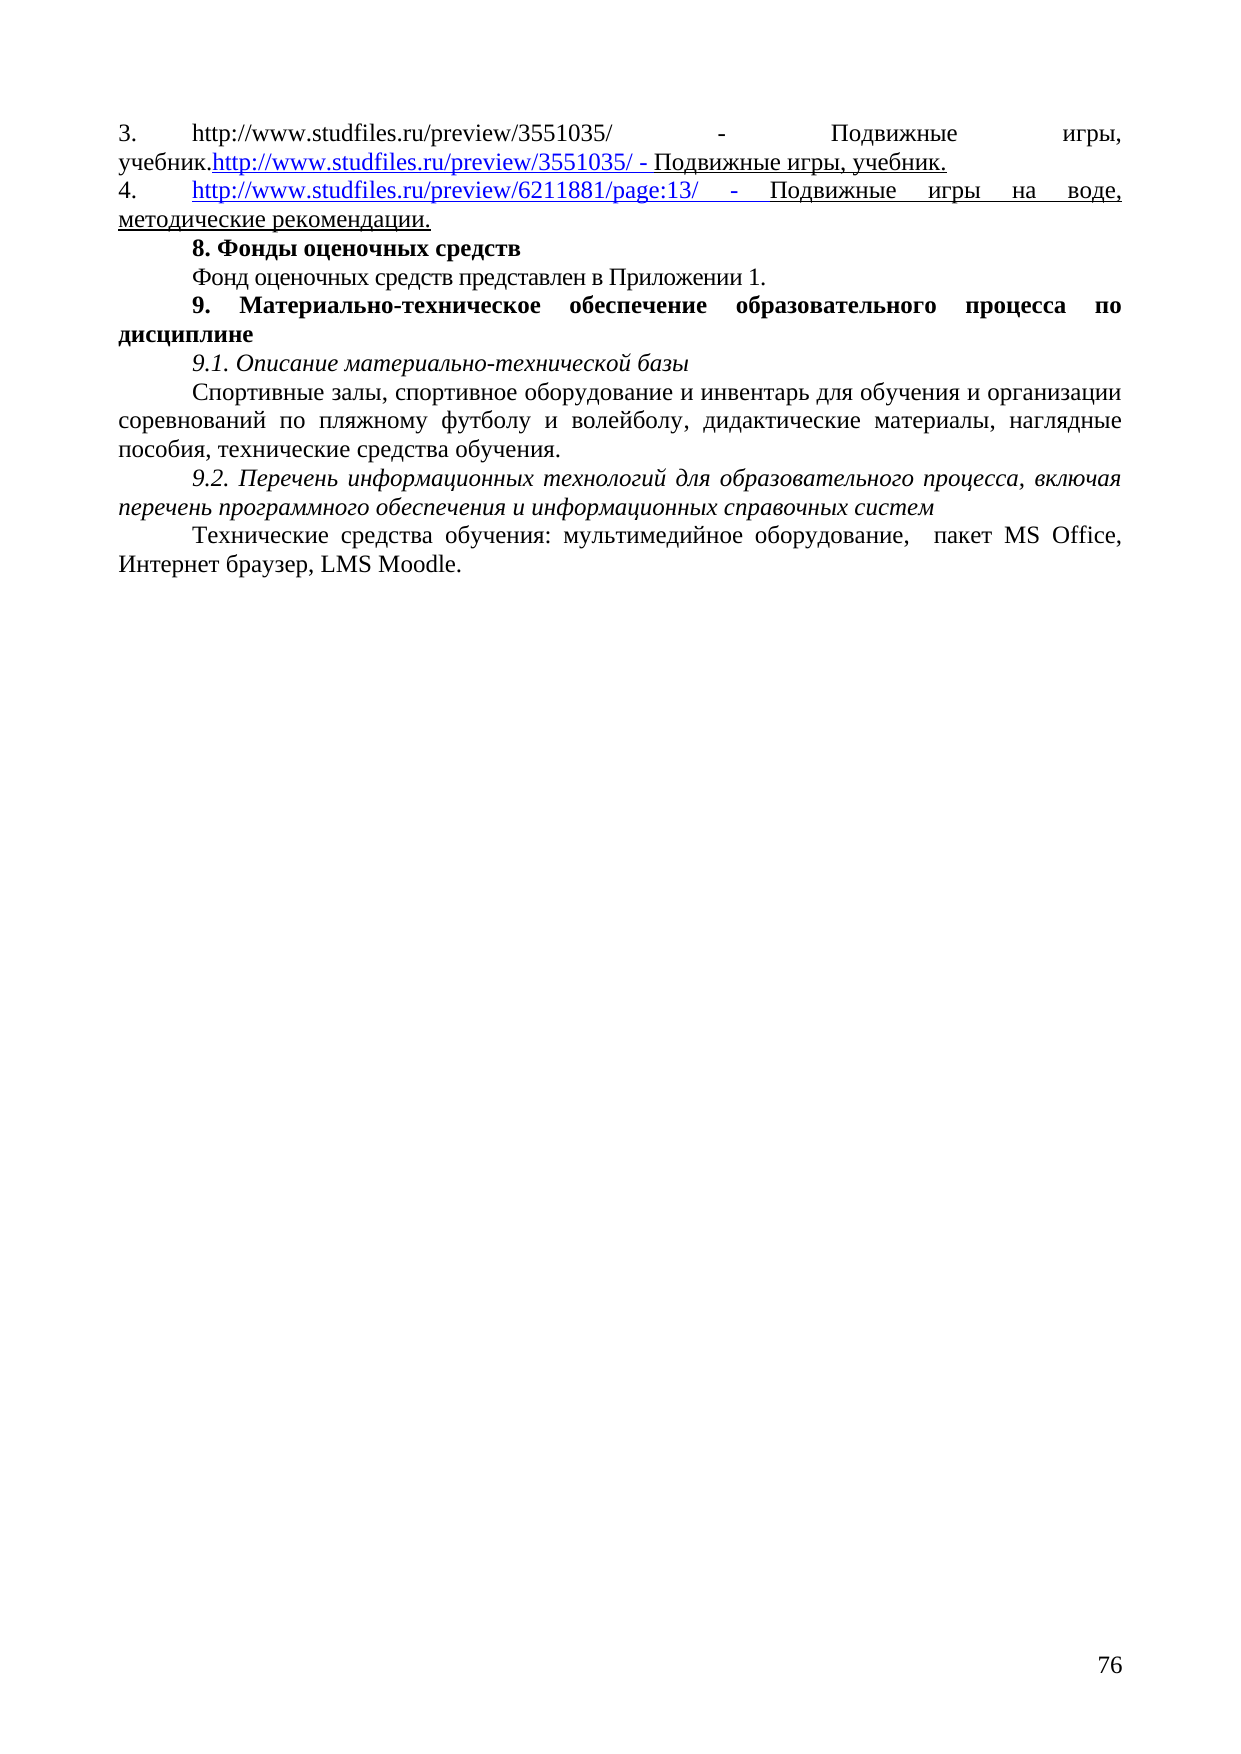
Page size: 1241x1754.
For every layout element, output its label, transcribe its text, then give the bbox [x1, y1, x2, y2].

list http://www.studfiles.ru/preview/3551035/ - Подвижные игры, учебник.http://www.studfiles.ru/preview/3551035/ - Подвижные игры, учебник. [118, 118, 1122, 176]
text 9.2. Перечень информационных технологий для образовательного процесса, включая перечень программного обеспечения и информационных справочных систем [118, 463, 1122, 521]
text 9. Материально-техническое обеспечение образовательного процесса по дисциплине [118, 291, 1122, 348]
text Спортивные залы, спортивное оборудование и инвентарь для обучения и организации соревнований по пляжному футболу и волейболу, дидактические материалы, наглядные пособия, технические средства обучения. [118, 377, 1122, 463]
text Фонд оценочных средств представлен в Приложении 1. [118, 262, 1122, 291]
text 9.1. Описание материально-технической базы [118, 348, 1122, 377]
text 8. Фонды оценочных средств [118, 233, 1122, 262]
text Технические средства обучения: мультимедийное оборудование, пакет MS Office, Интернет браузер, LMS Moodle. [118, 521, 1122, 578]
list http://www.studfiles.ru/preview/6211881/page:13/ - Подвижные игры на воде, методические рекомендации. [118, 176, 1122, 233]
